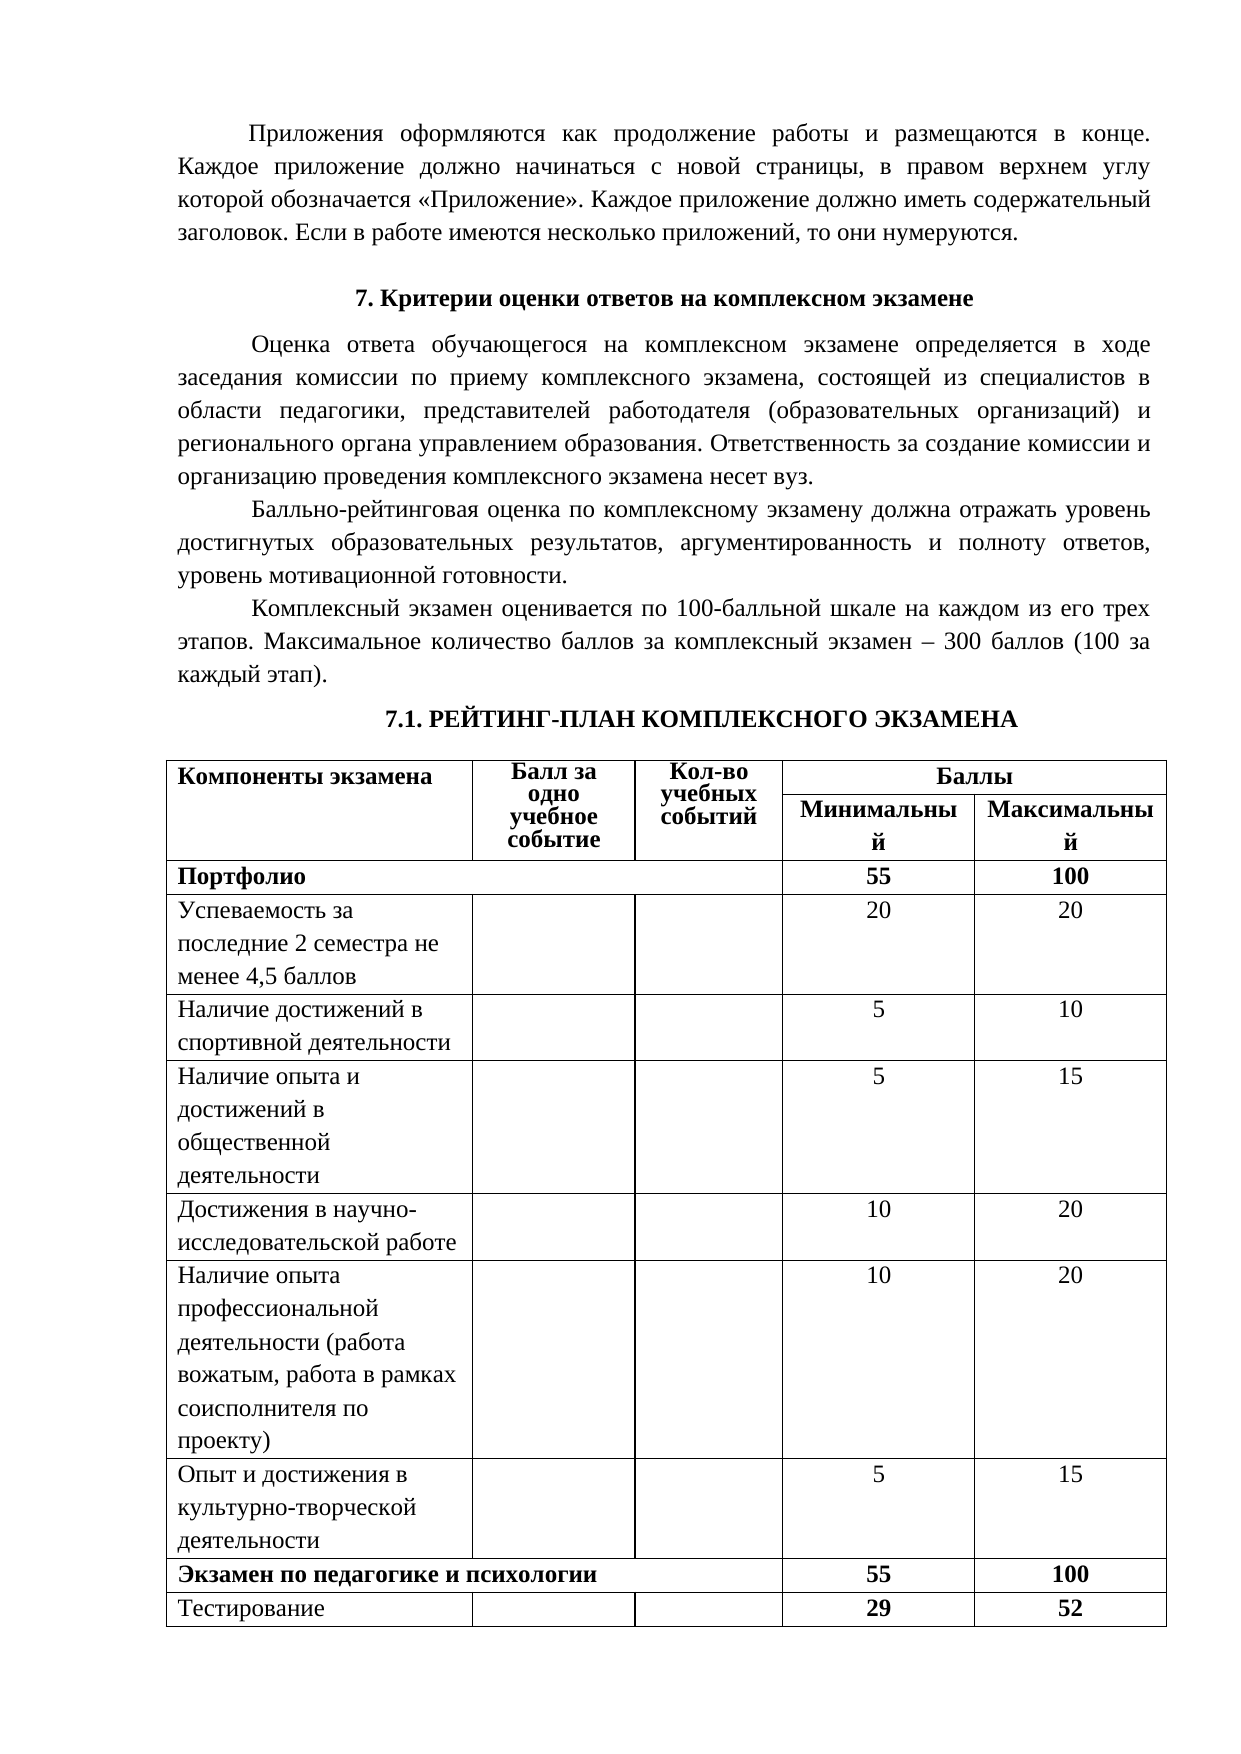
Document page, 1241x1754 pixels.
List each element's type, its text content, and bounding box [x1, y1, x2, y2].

table_cell [636, 1061, 782, 1193]
table_cell Портфолио [167, 861, 782, 894]
table_cell Тестирование [167, 1593, 472, 1626]
text 7. Критерии оценки ответов на комплексном экзамене [177, 283, 1152, 312]
table_cell 29 [783, 1593, 974, 1626]
text Приложения оформляются как продолжение работы и размещаются в конце. Каждое приложение должно начинаться с новой страницы, в правом верхнем углу которой обозначается «Приложение». Каждое приложение должно иметь содержательный заголовок. Если в работе имеются несколько приложений, то они нумеруются. [177, 118, 1152, 246]
table_cell 5 [783, 995, 974, 1060]
text Комплексный экзамен оценивается по 100-балльной шкале на каждом из его трех этапов. Максимальное количество баллов за комплексный экзамен – 300 баллов (100 за каждый этап). [177, 593, 1152, 688]
table_cell Наличие опыта профессиональной деятельности (работа вожатым, работа в рамках соисполнителя по проекту) [167, 1261, 472, 1458]
table_cell [636, 895, 782, 993]
table_cell Успеваемость за последние 2 семестра не менее 4,5 баллов [167, 895, 472, 993]
table_cell 100 [975, 1559, 1166, 1592]
table_header Кол-во учебных событий [636, 761, 782, 860]
table_cell 10 [783, 1261, 974, 1458]
table_cell 20 [783, 895, 974, 993]
table_cell [636, 1459, 782, 1558]
table_header Компоненты экзамена [167, 761, 472, 860]
table_cell [473, 1459, 634, 1558]
table_cell Наличие достижений в спортивной деятельности [167, 995, 472, 1060]
table_cell Наличие опыта и достижений в общественной деятельности [167, 1061, 472, 1193]
table_cell [473, 895, 634, 993]
table_cell 15 [975, 1061, 1166, 1193]
table_cell 52 [975, 1593, 1166, 1626]
table_cell [636, 1261, 782, 1458]
table_cell 20 [975, 1194, 1166, 1259]
table_cell 55 [783, 861, 974, 894]
table_cell Максимальный [975, 795, 1166, 860]
table_cell [473, 1061, 634, 1193]
table_cell [473, 1194, 634, 1259]
table_cell [636, 1194, 782, 1259]
table_cell [473, 1261, 634, 1458]
table_cell 20 [975, 895, 1166, 993]
table_cell 20 [975, 1261, 1166, 1458]
table_cell 5 [783, 1061, 974, 1193]
text 7.1. РЕЙТИНГ-пЛАН комплексного экзамена [177, 704, 1152, 733]
table_cell [636, 995, 782, 1060]
table_header Баллы [783, 761, 1166, 793]
table_header Балл за одно учебное событие [473, 761, 634, 860]
table_cell 10 [783, 1194, 974, 1259]
text Оценка ответа обучающегося на комплексном экзамене определяется в ходе заседания комиссии по приему комплексного экзамена, состоящей из специалистов в области педагогики, представителей работодателя (образовательных организаций) и регионального органа управлением образования. Ответственность за создание комиссии и организацию проведения комплексного экзамена несет вуз. [177, 329, 1152, 489]
table_cell Минимальный [783, 795, 974, 860]
table_cell Достижения в научно-исследовательской работе [167, 1194, 472, 1259]
table_cell 15 [975, 1459, 1166, 1558]
table_cell Экзамен по педагогике и психологии [167, 1559, 782, 1592]
table_cell 5 [783, 1459, 974, 1558]
table_cell [636, 1593, 782, 1626]
table_cell [473, 995, 634, 1060]
table_cell 100 [975, 861, 1166, 894]
table_cell 10 [975, 995, 1166, 1060]
table_cell [473, 1593, 634, 1626]
text Балльно-рейтинговая оценка по комплексному экзамену должна отражать уровень достигнутых образовательных результатов, аргументированность и полноту ответов, уровень мотивационной готовности. [177, 494, 1152, 589]
table_cell Опыт и достижения в культурно-творческой деятельности [167, 1459, 472, 1558]
table_cell 55 [783, 1559, 974, 1592]
